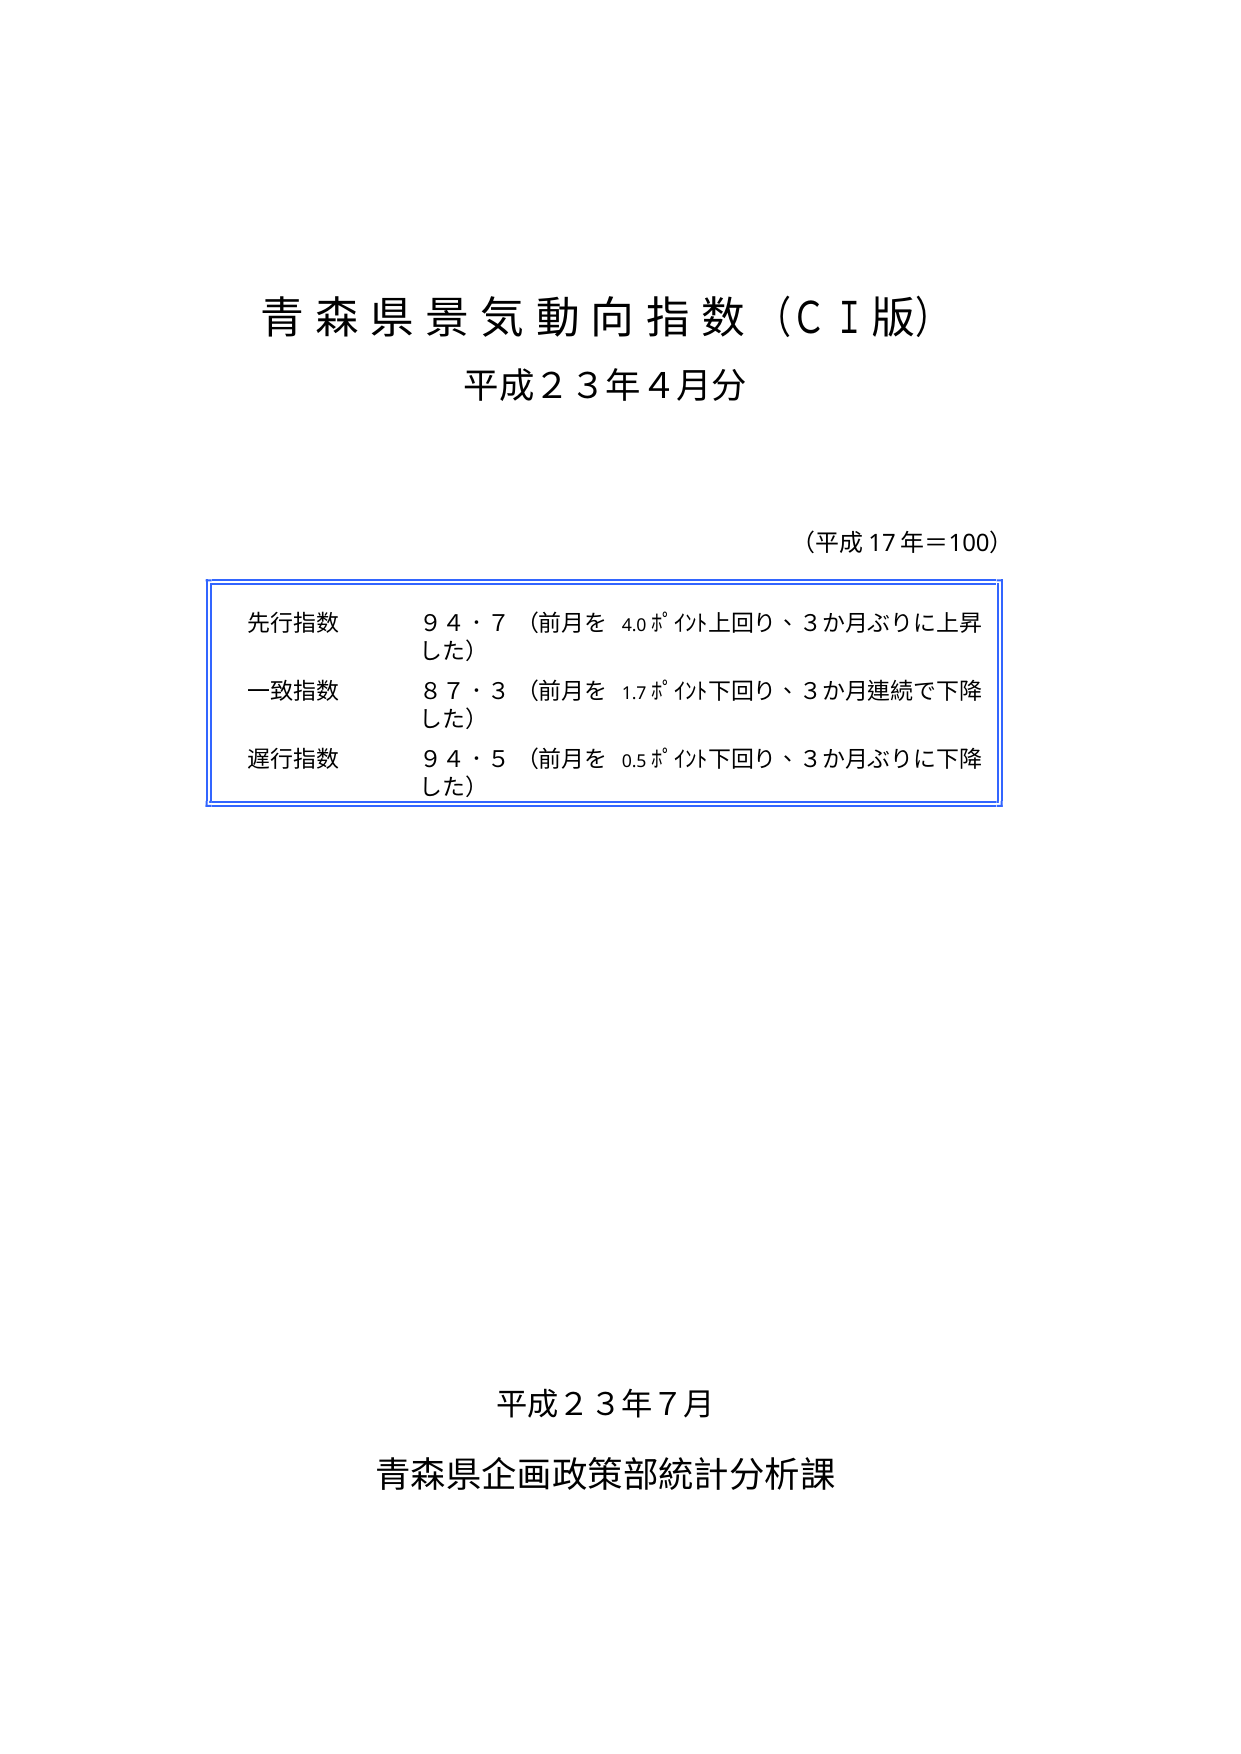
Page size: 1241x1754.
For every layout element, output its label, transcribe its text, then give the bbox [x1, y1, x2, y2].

text 青森県企画政策部統計分析課 [228, 1450, 982, 1498]
text （平成17年＝100） [791, 526, 1153, 559]
text 平成２３年７月 [228, 1382, 982, 1425]
text 平成２３年４月分 [228, 360, 982, 408]
text 青 森 県 景 気 動 向 指 数 （Ｃ Ｉ 版） [228, 286, 982, 346]
